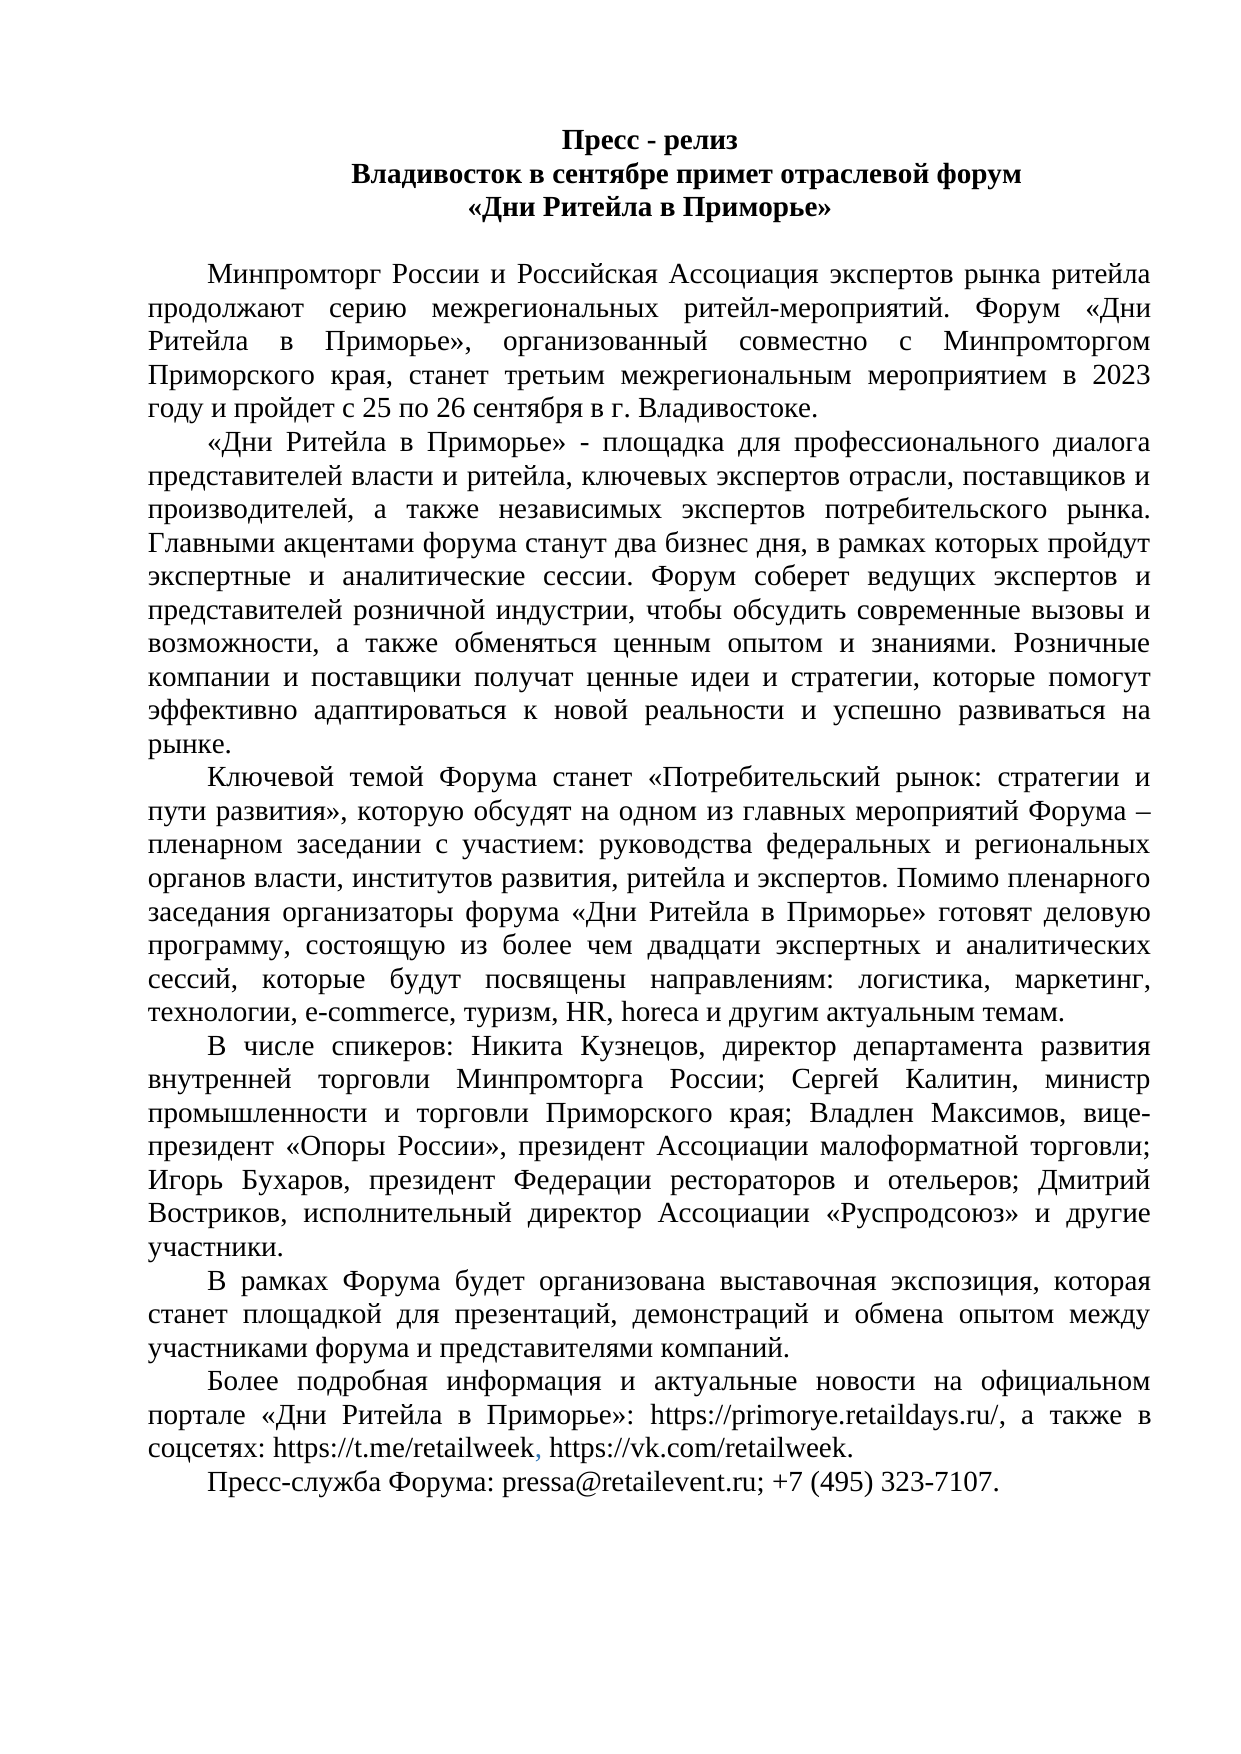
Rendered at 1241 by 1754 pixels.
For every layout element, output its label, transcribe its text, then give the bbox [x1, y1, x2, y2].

text Более подробная информация и актуальные новости на официальном портале «Дни Ритейла в Приморье»: https://primorye.retaildays.ru/, а также в соцсетях: https://t.me/retailweek, https://vk.com/retailweek. [148, 1363, 1152, 1464]
text Минпромторг России и Российская Ассоциация экспертов рынка ритейла продолжают серию межрегиональных ритейл-мероприятий. Форум «Дни Ритейла в Приморье», организованный совместно с Минпромторгом Приморского края, станет третьим межрегиональным мероприятием в 2023 году и пройдет с 25 по 26 сентября в г. Владивостоке. [148, 256, 1152, 424]
text Пресс-служба Форума: pressa@retailevent.ru; +7 (495) 323-7107. [148, 1464, 1152, 1497]
text Ключевой темой Форума станет «Потребительский рынок: стратегии и пути развития», которую обсудят на одном из главных мероприятий Форума – пленарном заседании с участием: руководства федеральных и региональных органов власти, институтов развития, ритейла и экспертов. Помимо пленарного заседания организаторы форума «Дни Ритейла в Приморье» готовят деловую программу, состоящую из более чем двадцати экспертных и аналитических сессий, которые будут посвящены направлениям: логистика, маркетинг, технологии, e-commerce, туризм, HR, horeca и другим актуальным темам. [148, 759, 1152, 1028]
text В рамках Форума будет организована выставочная экспозиция, которая станет площадкой для презентаций, демонстраций и обмена опытом между участниками форума и представителями компаний. [148, 1263, 1152, 1363]
text В числе спикеров: Никита Кузнецов, директор департамента развития внутренней торговли Минпромторга России; Сергей Калитин, министр промышленности и торговли Приморского края; Владлен Максимов, вице-президент «Опоры России», президент Ассоциации малоформатной торговли; Игорь Бухаров, президент Федерации рестораторов и отельеров; Дмитрий Востриков, исполнительный директор Ассоциации «Руспродсоюз» и другие участники. [148, 1028, 1152, 1263]
text Пресс - релиз [148, 122, 1152, 156]
text Владивосток в сентябре примет отраслевой форум «Дни Ритейла в Приморье» [148, 156, 1152, 223]
text «Дни Ритейла в Приморье» - площадка для профессионального диалога представителей власти и ритейла, ключевых экспертов отрасли, поставщиков и производителей, а также независимых экспертов потребительского рынка. Главными акцентами форума станут два бизнес дня, в рамках которых пройдут экспертные и аналитические сессии. Форум соберет ведущих экспертов и представителей розничной индустрии, чтобы обсудить современные вызовы и возможности, а также обменяться ценным опытом и знаниями. Розничные компании и поставщики получат ценные идеи и стратегии, которые помогут эффективно адаптироваться к новой реальности и успешно развиваться на рынке. [148, 424, 1152, 759]
